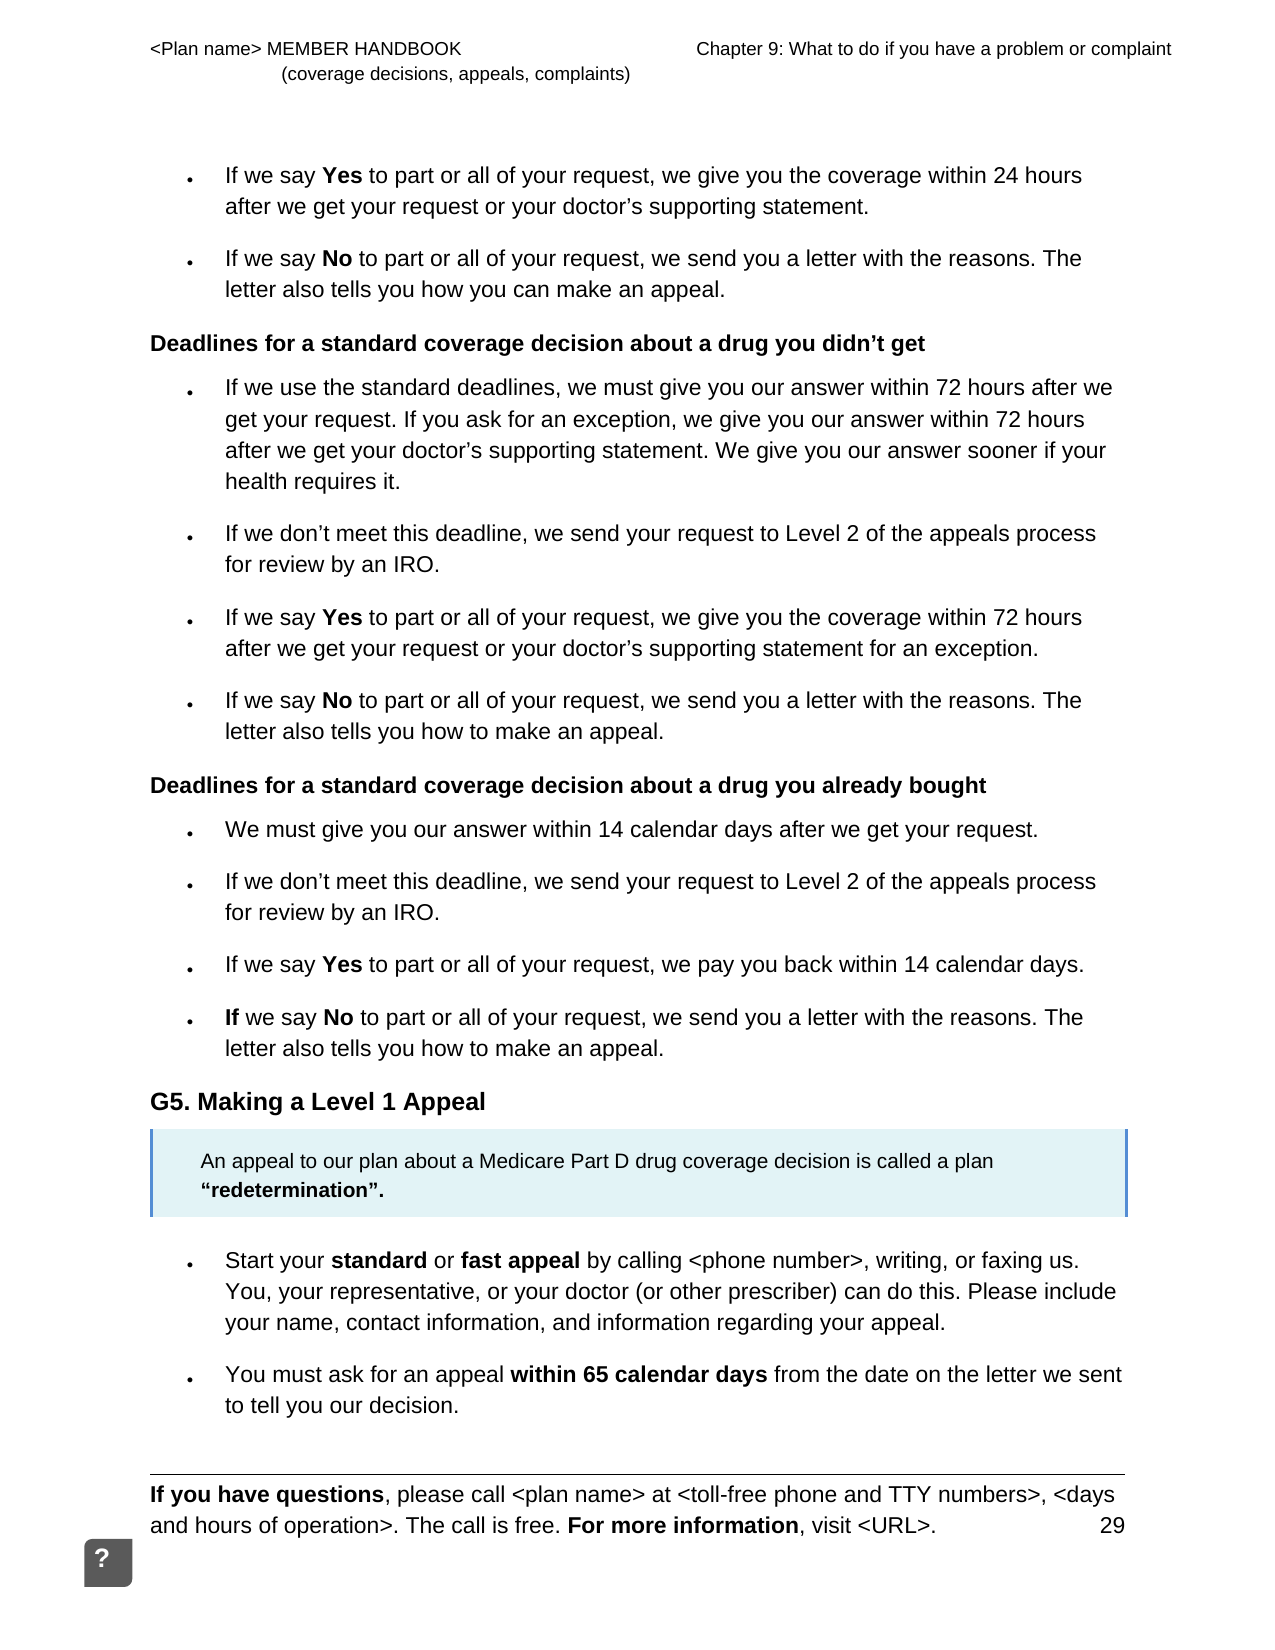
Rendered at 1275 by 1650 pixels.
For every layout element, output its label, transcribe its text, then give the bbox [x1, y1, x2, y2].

list If we don’t meet this deadline, we send your request to Level 2 of the appeals process for review by an IRO. [187, 864, 1125, 927]
table_header An appeal to our plan about a Medicare Part D drug coverage decision is called a plan “redetermination”. [153, 1132, 1125, 1213]
list Start your standard or fast appeal by calling <phone number>, writing, or faxing us. You, your representative, or your doctor (or other prescriber) can do this. Please include your name, contact information, and information regarding your appeal. [187, 1243, 1125, 1337]
list If we say No to part or all of your request, we send you a letter with the reasons. The letter also tells you how you can make an appeal. [187, 242, 1125, 304]
list You must ask for an appeal within 65 calendar days from the date on the letter we sent to tell you our decision. [187, 1358, 1125, 1420]
list If we say No to part or all of your request, we send you a letter with the reasons. The letter also tells you how to make an appeal. [187, 1000, 1125, 1062]
subtitle Deadlines for a standard coverage decision about a drug you already bought [150, 767, 1050, 800]
list If we say Yes to part or all of your request, we pay you back within 14 calendar days. [187, 948, 1125, 979]
list If we use the standard deadlines, we must give you our answer within 72 hours after we get your request. If you ask for an exception, we give you our answer within 72 hours after we get your doctor’s supporting statement. We give you our answer sooner if your health requires it. [187, 371, 1125, 496]
list If we say No to part or all of your request, we send you a letter with the reasons. The letter also tells you how to make an appeal. [187, 683, 1125, 746]
list If we say Yes to part or all of your request, we give you the coverage within 72 hours after we get your request or your doctor’s supporting statement for an exception. [187, 600, 1125, 662]
list If we don’t meet this deadline, we send your request to Level 2 of the appeals process for review by an IRO. [187, 517, 1125, 579]
subtitle G5. Making a Level 1 Appeal [150, 1083, 1050, 1117]
list If we say Yes to part or all of your request, we give you the coverage within 24 hours after we get your request or your doctor’s supporting statement. [187, 158, 1125, 221]
list We must give you our answer within 14 calendar days after we get your request. [187, 812, 1125, 844]
subtitle Deadlines for a standard coverage decision about a drug you didn’t get [150, 325, 1050, 358]
